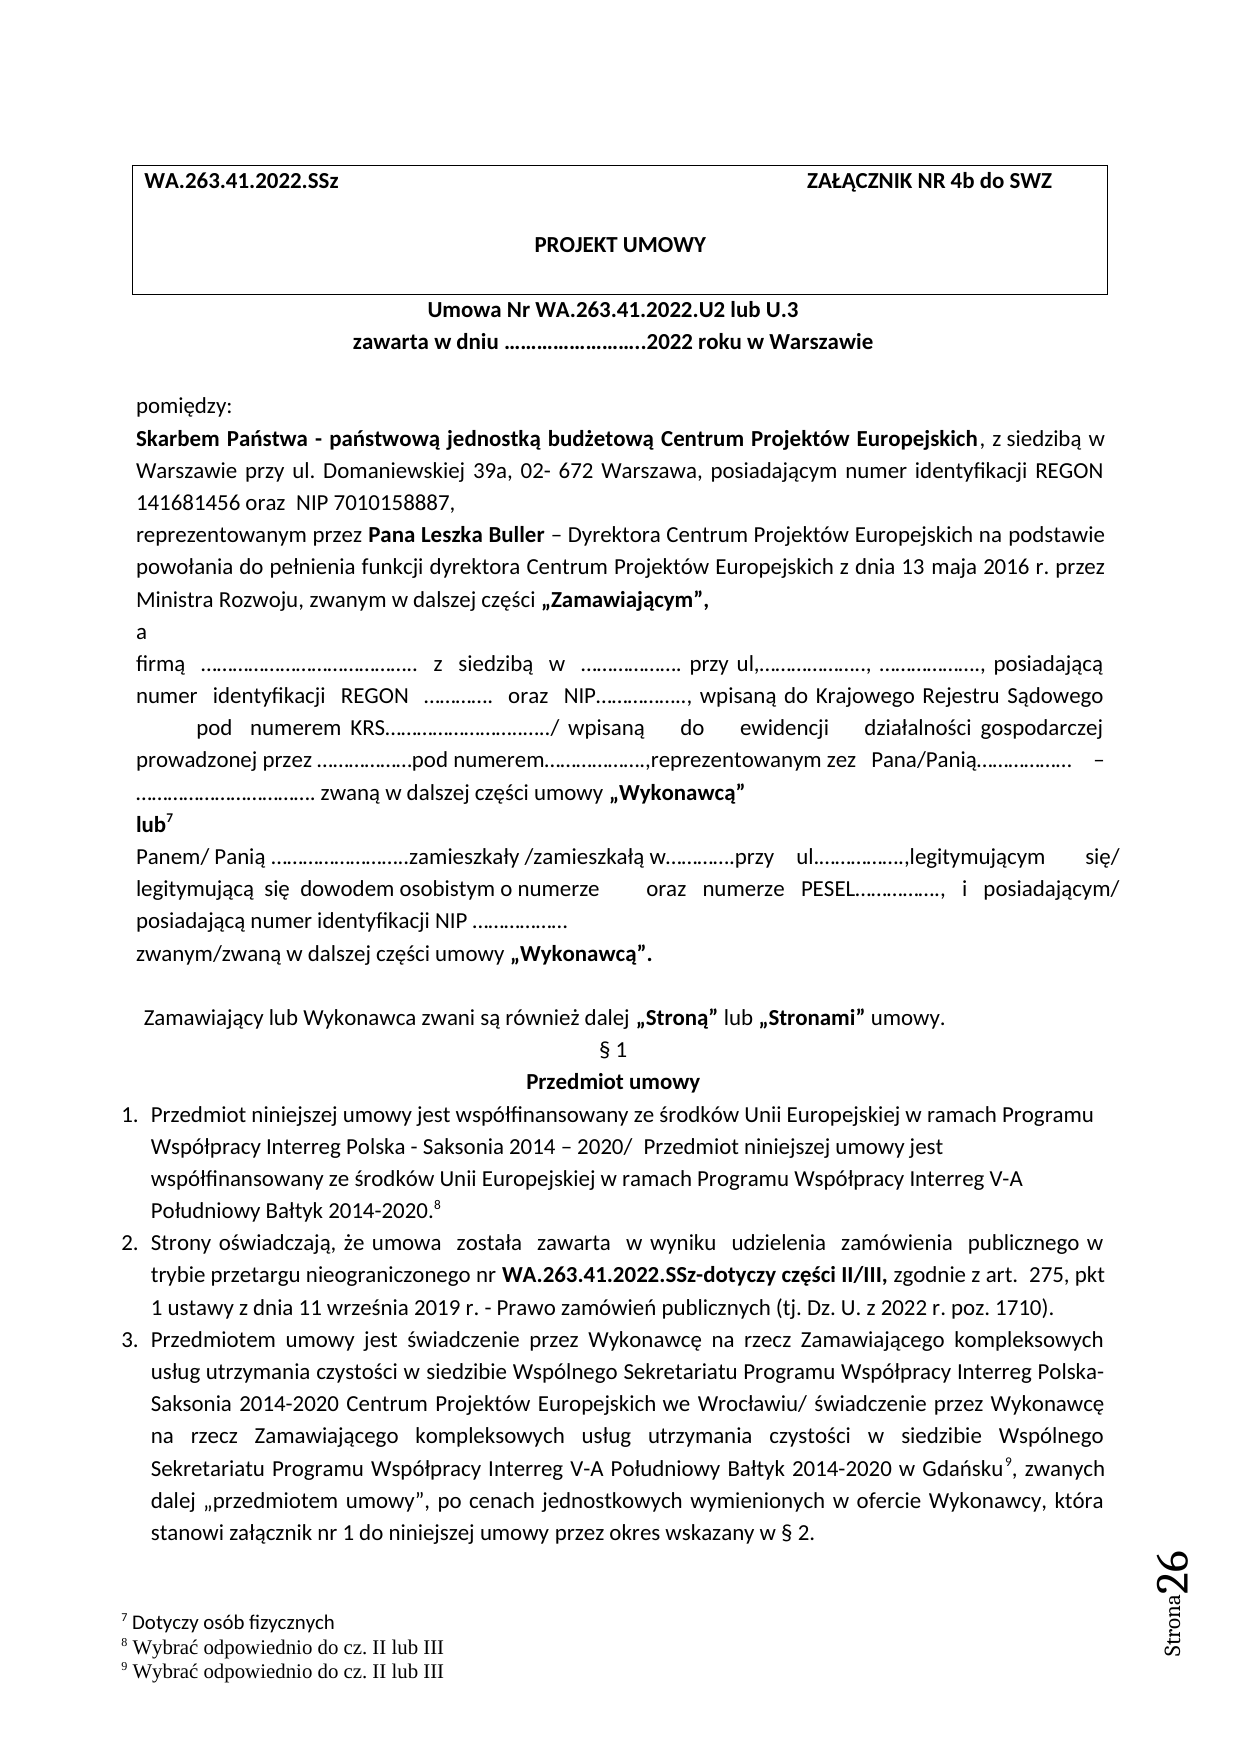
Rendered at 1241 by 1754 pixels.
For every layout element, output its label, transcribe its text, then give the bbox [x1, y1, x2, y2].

text firmą ………………………………….. z siedzibą w ………………. przy ul,……………….., ………………., posiadającą numer identyfikacji REGON …………. oraz NIP…………….., wpisaną do Krajowego Rejestru Sądowego pod numerem KRS……………………..…../ wpisaną do ewidencji działalności gospodarczej prowadzonej przez ………………pod numerem……………….,reprezentowanym zez Pana/Panią……………… –……………………………. zwaną w dalszej części umowy „Wykonawcą” [136, 649, 1105, 806]
text a [136, 617, 1105, 645]
text Panem/ Panią ……………………..zamieszkały /zamieszkałą w………….przy ul.…………….,legitymującym się/ legitymującą się dowodem osobistym o numerze oraz numerze PESEL……………., i posiadającym/ posiadającą numer identyfikacji NIP ……………… [136, 842, 1120, 934]
text lub [136, 810, 1105, 838]
text pomiędzy: [136, 392, 1105, 419]
text Przedmiot umowy [121, 1067, 1105, 1096]
text reprezentowanym przez Pana Leszka Buller – Dyrektora Centrum Projektów Europejskich na podstawie powołania do pełnienia funkcji dyrektora Centrum Projektów Europejskich z dnia 13 maja 2016 r. przez Ministra Rozwoju, zwanym w dalszej części „Zamawiającym”, [136, 520, 1105, 613]
table_header WA.263.41.2022.SSz ZAŁĄCZNIK NR 4b do SWZ [133, 166, 1107, 230]
table_cell PROJEKT UMOWY [133, 230, 1107, 294]
text zawarta w dniu ……………………..2022 roku w Warszawie [121, 327, 1105, 355]
text Skarbem Państwa - państwową jednostką budżetową Centrum Projektów Europejskich, z siedzibą w Warszawie przy ul. Domaniewskiej 39a, 02- 672 Warszawa, posiadającym numer identyfikacji REGON 141681456 oraz NIP 7010158887, [136, 424, 1105, 516]
list Przedmiot niniejszej umowy jest współfinansowany ze środków Unii Europejskiej w ramach Programu Współpracy Interreg Polska - Saksonia 2014 – 2020/ Przedmiot niniejszej umowy jest współfinansowany ze środków Unii Europejskiej w ramach Programu Współpracy Interreg V-A Południowy Bałtyk 2014-2020. [121, 1100, 1105, 1224]
text zwanym/zwaną w dalszej części umowy „Wykonawcą”. [136, 939, 1120, 967]
text Umowa Nr WA.263.41.2022.U2 lub U.3 [121, 295, 1105, 323]
list Przedmiotem umowy jest świadczenie przez Wykonawcę na rzecz Zamawiającego kompleksowych usług utrzymania czystości w siedzibie Wspólnego Sekretariatu Programu Współpracy Interreg Polska-Saksonia 2014-2020 Centrum Projektów Europejskich we Wrocławiu/ świadczenie przez Wykonawcę na rzecz Zamawiającego kompleksowych usług utrzymania czystości w siedzibie Wspólnego Sekretariatu Programu Współpracy Interreg V-A Południowy Bałtyk 2014-2020 w Gdańsku, zwanych dalej „przedmiotem umowy”, po cenach jednostkowych wymienionych w ofercie Wykonawcy, która stanowi załącznik nr 1 do niniejszej umowy przez okres wskazany w § 2. [121, 1325, 1105, 1546]
text § 1 [121, 1035, 1105, 1063]
list Strony oświadczają, że umowa została zawarta w wyniku udzielenia zamówienia publicznego w trybie przetargu nieograniczonego nr WA.263.41.2022.SSz-dotyczy części II/III, zgodnie z art. 275, pkt 1 ustawy z dnia 11 września 2019 r. - Prawo zamówień publicznych (tj. Dz. U. z 2022 r. poz. 1710). [121, 1228, 1105, 1321]
text Zamawiający lub Wykonawca zwani są również dalej „Stroną” lub „Stronami” umowy. [143, 1003, 1105, 1031]
